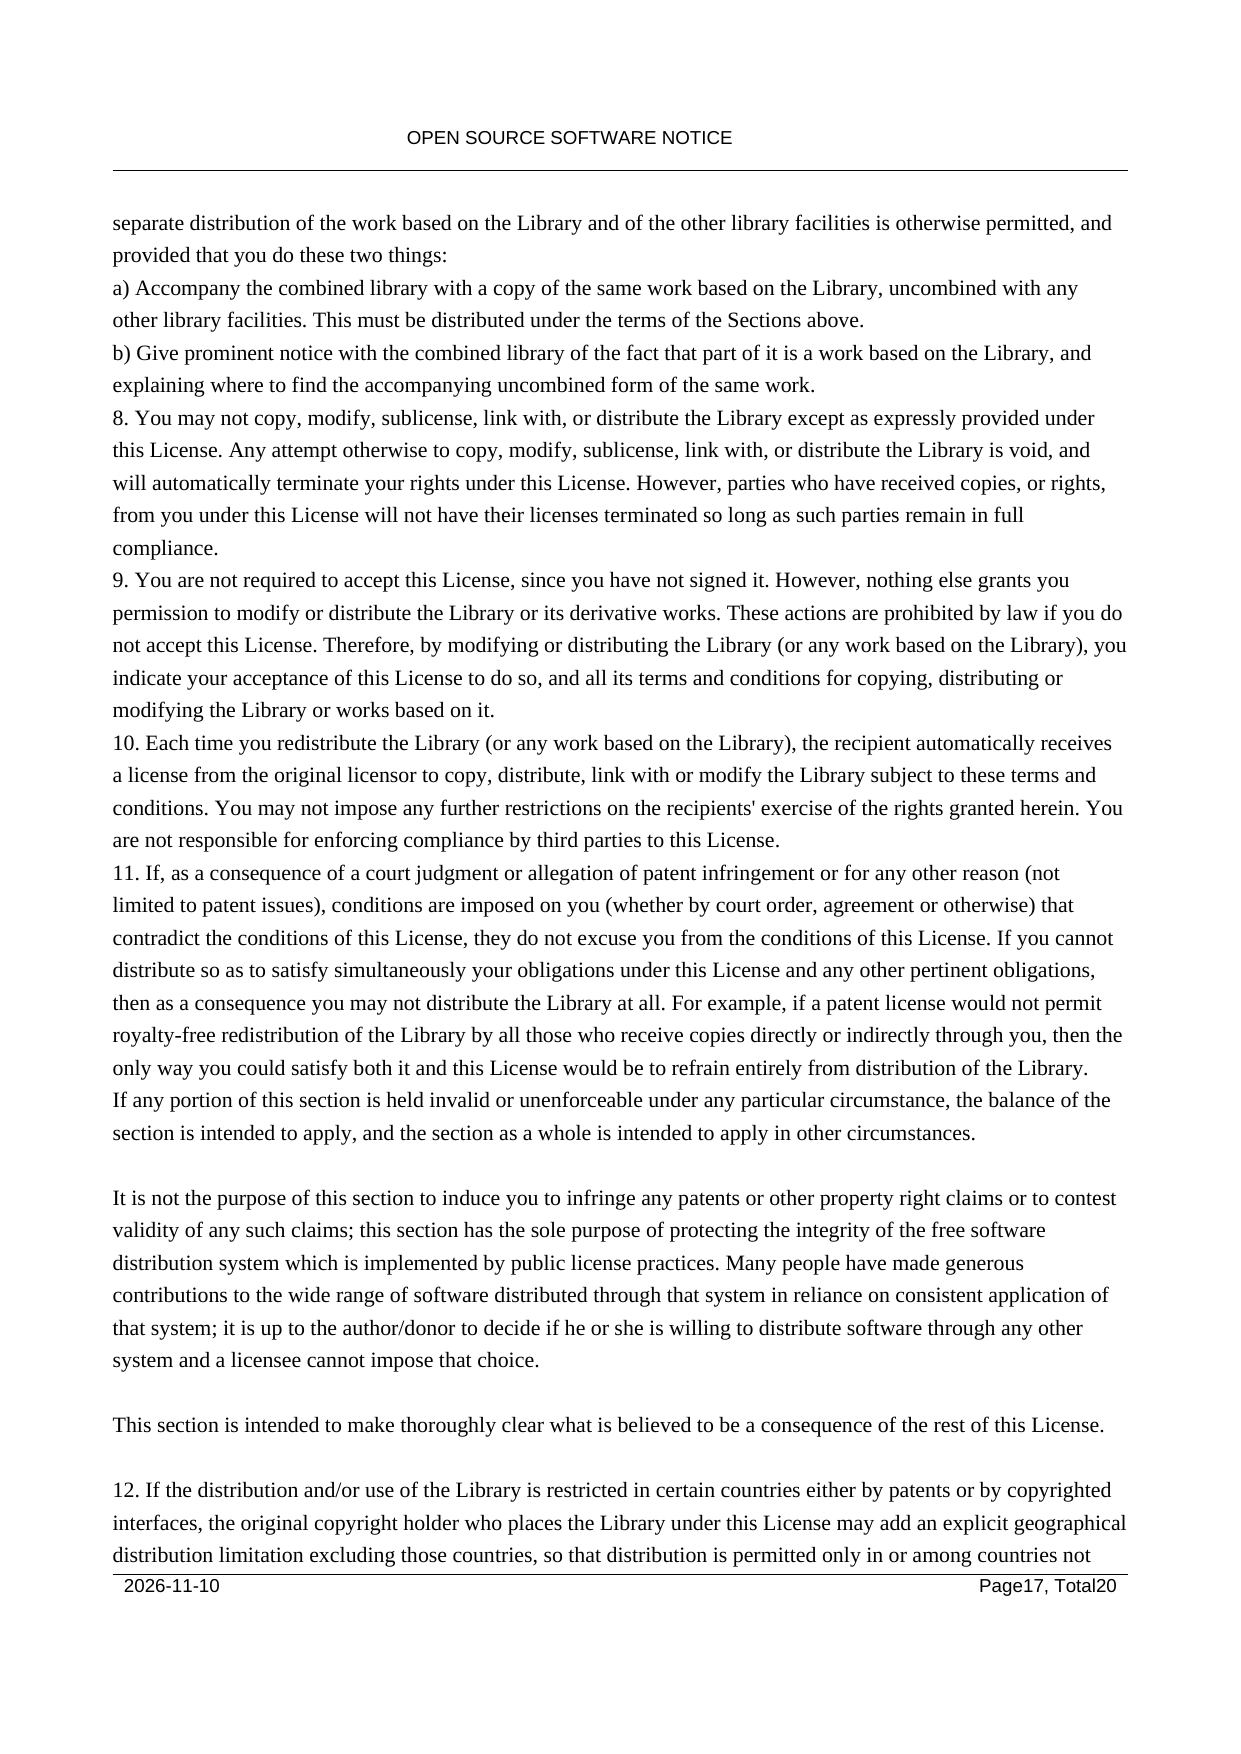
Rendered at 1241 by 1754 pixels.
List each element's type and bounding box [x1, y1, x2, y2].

text [112, 206, 1128, 1571]
